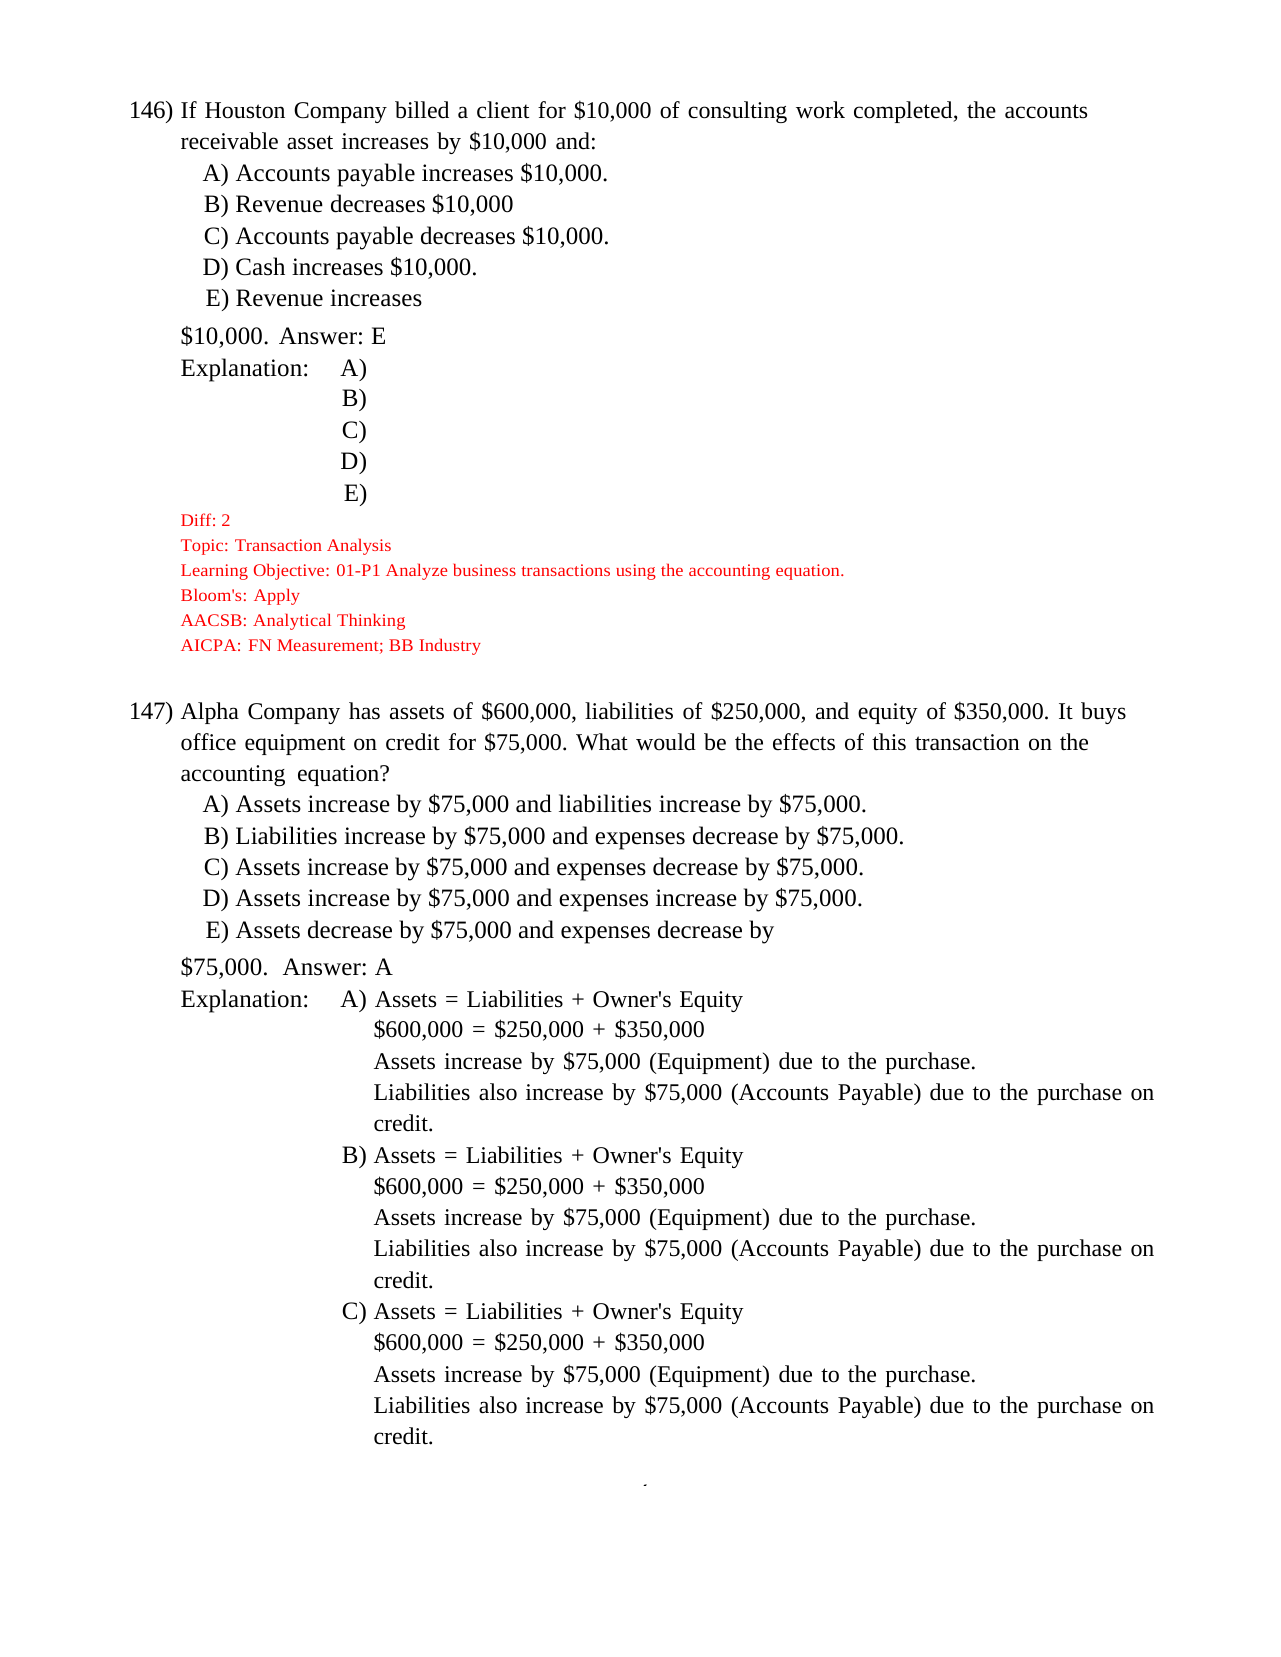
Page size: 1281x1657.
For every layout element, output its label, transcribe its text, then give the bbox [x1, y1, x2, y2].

list Liabilities increase by $75,000 and expenses decrease by $75,000. [204, 821, 1203, 849]
list Alpha Company has assets of $600,000, liabilities of $250,000, and equity of $350,000. It buys office equipment on credit for $75,000. What would be the effects of this transaction on the accounting equation? [128, 696, 1136, 786]
text $600,000 = $250,000 + $350,000 [373, 1172, 1147, 1199]
text Explanation: A) [180, 358, 1203, 381]
subtitle Assets increase by $75,000 and liabilities increase by $75,000. [180, 790, 1203, 818]
text E) [343, 478, 1147, 506]
text Assets increase by $75,000 (Equipment) due to the purchase. [373, 1359, 1147, 1387]
text Liabilities also increase by $75,000 (Accounts Payable) due to the purchase on credit. [373, 1391, 1172, 1450]
list Accounts payable decreases $10,000. [204, 221, 1203, 249]
list If Houston Company billed a client for $10,000 of consulting work completed, the accounts receivable asset increases by $10,000 and: [128, 96, 1099, 155]
list Assets = Liabilities + Owner's Equity [342, 1140, 1203, 1169]
text AACSB: Analytical Thinking [180, 609, 1147, 630]
text D) [340, 446, 1147, 475]
list Assets increase by $75,000 and expenses increase by $75,000. [202, 883, 1203, 912]
list Revenue decreases $10,000 [204, 189, 1203, 218]
text Diff: 2 [180, 510, 1147, 530]
text Learning Objective: 01-P1 Analyze business transactions using the accounting equation. Bloom's: Apply [180, 560, 845, 605]
text AICPA: FN Measurement; BB Industry [180, 634, 1147, 655]
text C) [342, 415, 1147, 444]
text Assets increase by $75,000 (Equipment) due to the purchase. [373, 1047, 1147, 1074]
list Assets increase by $75,000 and expenses decrease by $75,000. [204, 852, 1203, 881]
list Revenue increases $10,000. Answer: E [180, 283, 515, 349]
text $600,000 = $250,000 + $350,000 [373, 1328, 1147, 1356]
list Cash increases $10,000. [202, 252, 1203, 281]
subtitle Accounts payable increases $10,000. [180, 158, 1203, 187]
list Assets = Liabilities + Owner's Equity [342, 1297, 1203, 1325]
list Assets decrease by $75,000 and expenses decrease by $75,000. Answer: A [180, 915, 868, 981]
text B) [342, 383, 1147, 412]
text $600,000 = $250,000 + $350,000 [373, 1015, 1147, 1043]
text Liabilities also increase by $75,000 (Accounts Payable) due to the purchase on credit. [373, 1234, 1172, 1293]
text Assets increase by $75,000 (Equipment) due to the purchase. [373, 1203, 1147, 1231]
text Explanation: A) Assets = Liabilities + Owner's Equity [180, 989, 1203, 1012]
text Liabilities also increase by $75,000 (Accounts Payable) due to the purchase on credit. [373, 1078, 1172, 1137]
text Topic: Transaction Analysis [180, 535, 1147, 555]
